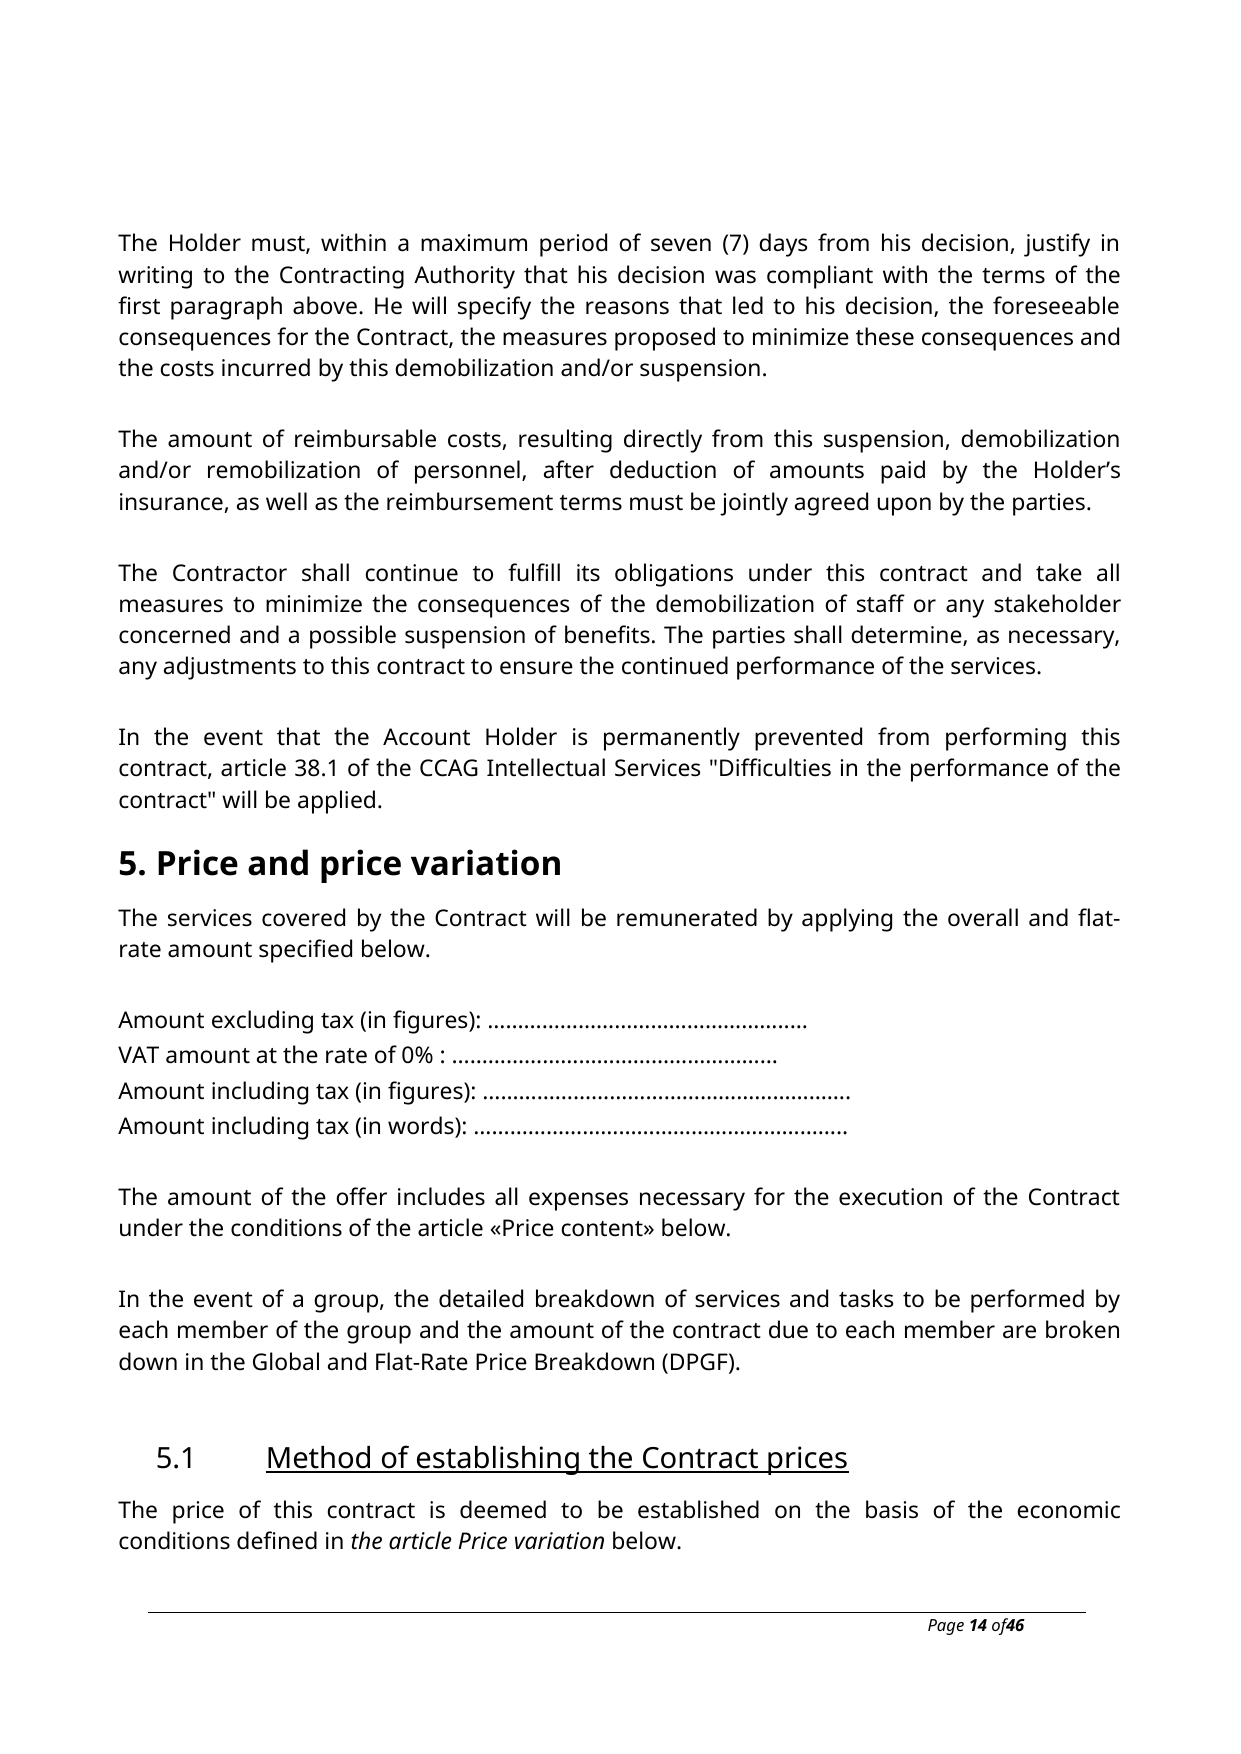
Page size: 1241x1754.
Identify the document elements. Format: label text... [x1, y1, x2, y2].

text Amount excluding tax (in figures): …………………………………………..… [118, 1004, 1122, 1035]
text Amount including tax (in words): …………………………………………………….. [118, 1110, 1122, 1142]
text The amount of reimbursable costs, resulting directly from this suspension, demobilization and/or remobilization of personnel, after deduction of amounts paid by the Holder’s insurance, as well as the reimbursement terms must be jointly agreed upon by the parties. [118, 423, 1122, 517]
text The Holder must, within a maximum period of seven (7) days from his decision, justify in writing to the Contracting Authority that his decision was compliant with the terms of the first paragraph above. He will specify the reasons that led to his decision, the foreseeable consequences for the Contract, the measures proposed to minimize these consequences and the costs incurred by this demobilization and/or suspension. [118, 227, 1122, 384]
text The price of this contract is deemed to be established on the basis of the economic conditions defined in the article Price variation below. [118, 1494, 1122, 1556]
text The services covered by the Contract will be remunerated by applying the overall and flat-rate amount specified below. [118, 902, 1122, 964]
text Method of establishing the Contract prices [156, 1437, 1122, 1477]
text Amount including tax (in figures): ……………………………………………………. [118, 1075, 1122, 1106]
text The Contractor shall continue to fulfill its obligations under this contract and take all measures to minimize the consequences of the demobilization of staff or any stakeholder concerned and a possible suspension of benefits. The parties shall determine, as necessary, any adjustments to this contract to ensure the continued performance of the services. [118, 557, 1122, 682]
text In the event of a group, the detailed breakdown of services and tasks to be performed by each member of the group and the amount of the contract due to each member are broken down in the Global and Flat-Rate Price Breakdown (DPGF). [118, 1283, 1122, 1377]
text VAT amount at the rate of 0% : ……………………………………………… [118, 1039, 1122, 1071]
text The amount of the offer includes all expenses necessary for the execution of the Contract under the conditions of the article «Price content» below. [118, 1181, 1122, 1244]
text Price and price variation [118, 840, 1122, 885]
text In the event that the Account Holder is permanently prevented from performing this contract, article 38.1 of the CCAG Intellectual Services "Difficulties in the performance of the contract" will be applied. [118, 721, 1122, 815]
